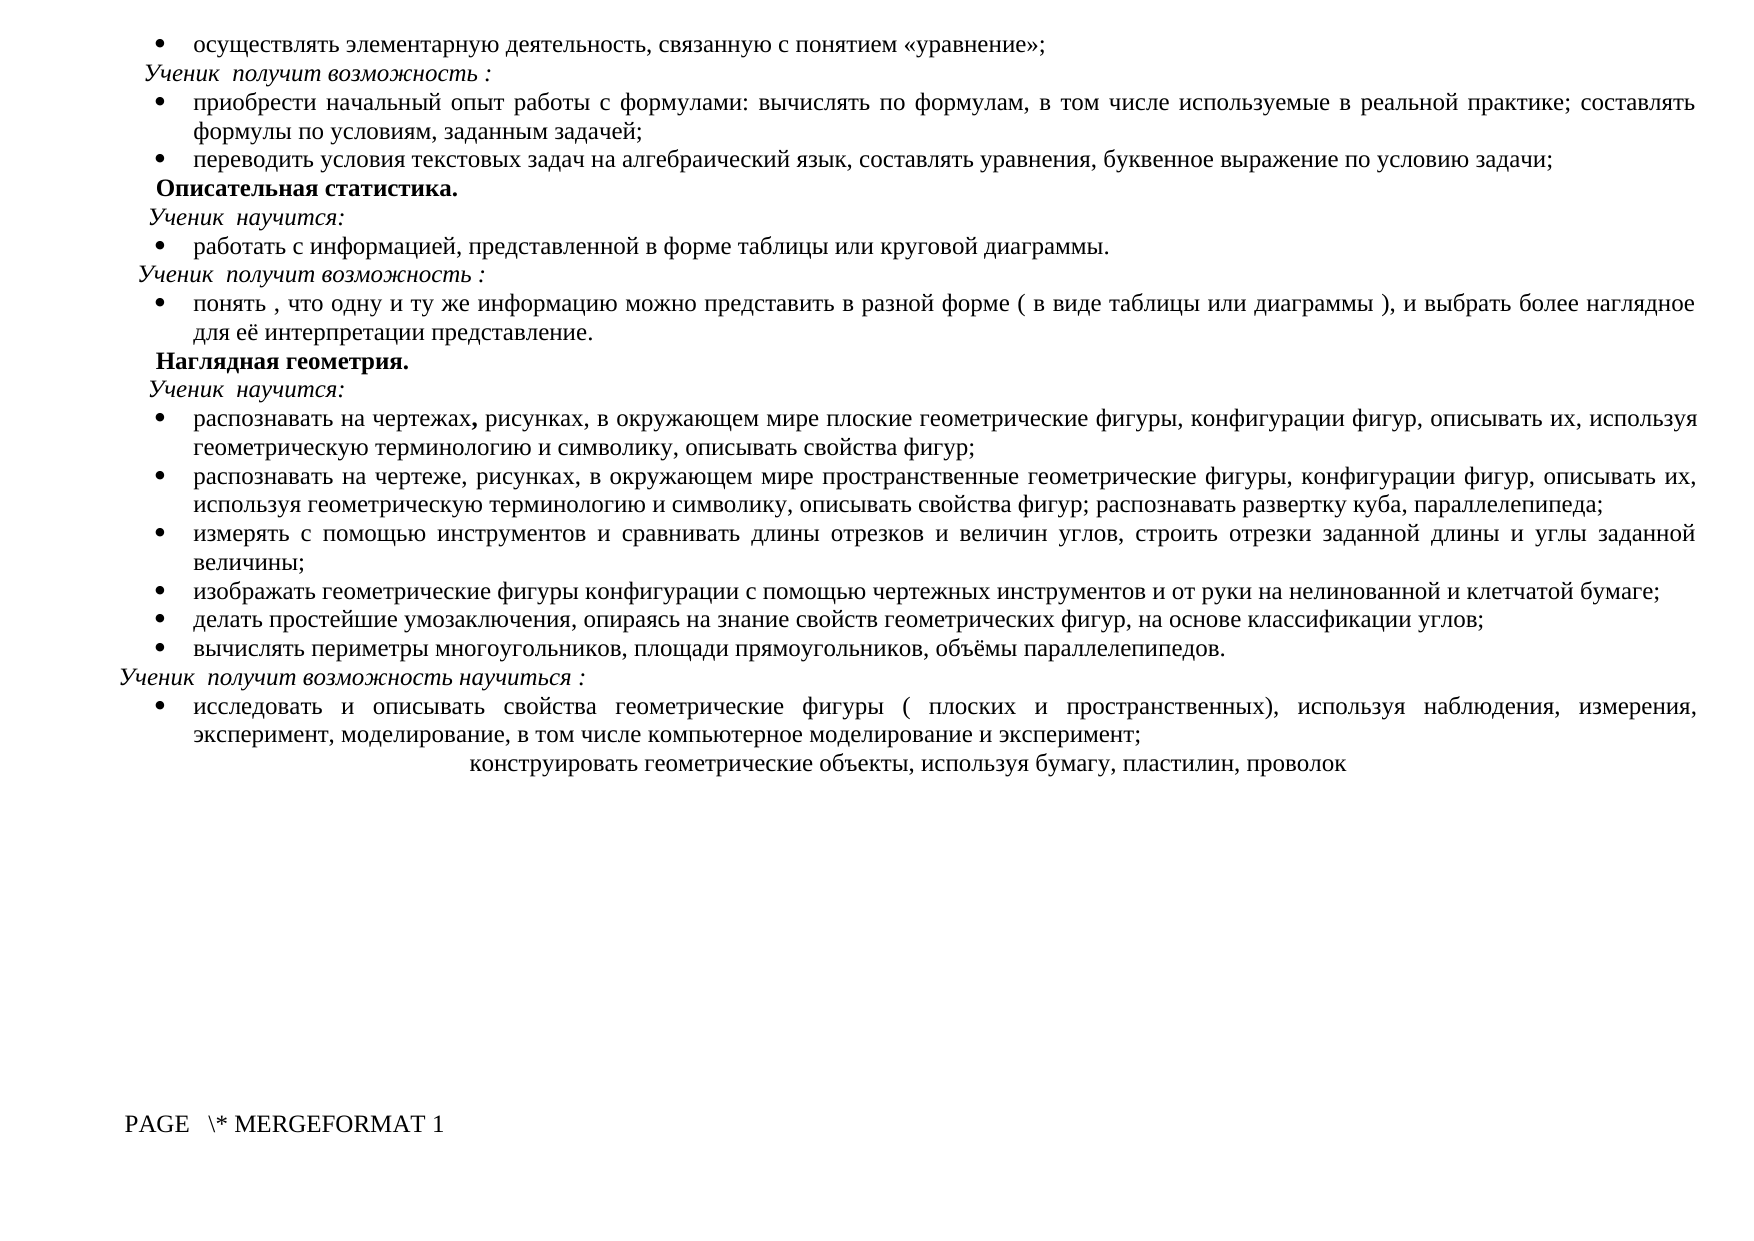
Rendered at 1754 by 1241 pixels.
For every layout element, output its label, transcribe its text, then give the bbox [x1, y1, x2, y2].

list делать простейшие умозаключения, опираясь на знание свойств геометрических фигур, на основе классификации углов; [156, 604, 1698, 633]
text Ученик получит возможность : [118, 259, 1698, 288]
list осуществлять элементарную деятельность, связанную с понятием «уравнение»; [156, 29, 1698, 58]
text Ученик получит возможность научиться : [118, 662, 1698, 691]
list работать с информацией, представленной в форме таблицы или круговой диаграммы. [156, 231, 1698, 259]
list изображать геометрические фигуры конфигурации с помощью чертежных инструментов и от руки на нелинованной и клетчатой бумаге; [156, 576, 1698, 604]
list приобрести начальный опыт работы с формулами: вычислять по формулам, в том числе используемые в реальной практике; составлять формулы по условиям, заданным задачей; [156, 87, 1698, 144]
text Ученик научится: [118, 374, 1698, 403]
text Наглядная геометрия. [118, 346, 1698, 374]
list распознавать на чертежах, рисунках, в окружающем мире плоские геометрические фигуры, конфигурации фигур, описывать их, используя геометрическую терминологию и символику, описывать свойства фигур; [156, 403, 1698, 461]
list исследовать и описывать свойства геометрические фигуры ( плоских и пространственных), используя наблюдения, измерения, эксперимент, моделирование, в том числе компьютерное моделирование и эксперимент; [156, 691, 1698, 748]
list понять , что одну и ту же информацию можно представить в разной форме ( в виде таблицы или диаграммы ), и выбрать более наглядное для её интерпретации представление. [156, 288, 1698, 346]
list вычислять периметры многоугольников, площади прямоугольников, объёмы параллелепипедов. [156, 633, 1698, 662]
text Описательная статистика. [118, 173, 1698, 202]
text конструировать геометрические объекты, используя бумагу, пластилин, проволок [118, 748, 1698, 777]
list распознавать на чертеже, рисунках, в окружающем мире пространственные геометрические фигуры, конфигурации фигур, описывать их, используя геометрическую терминологию и символику, описывать свойства фигур; распознавать развертку куба, параллелепипеда; [156, 461, 1698, 518]
text Ученик научится: [118, 202, 1698, 231]
text Ученик получит возможность : [118, 58, 1698, 87]
list измерять с помощью инструментов и сравнивать длины отрезков и величин углов, строить отрезки заданной длины и углы заданной величины; [156, 518, 1698, 576]
list переводить условия текстовых задач на алгебраический язык, составлять уравнения, буквенное выражение по условию задачи; [156, 144, 1698, 173]
